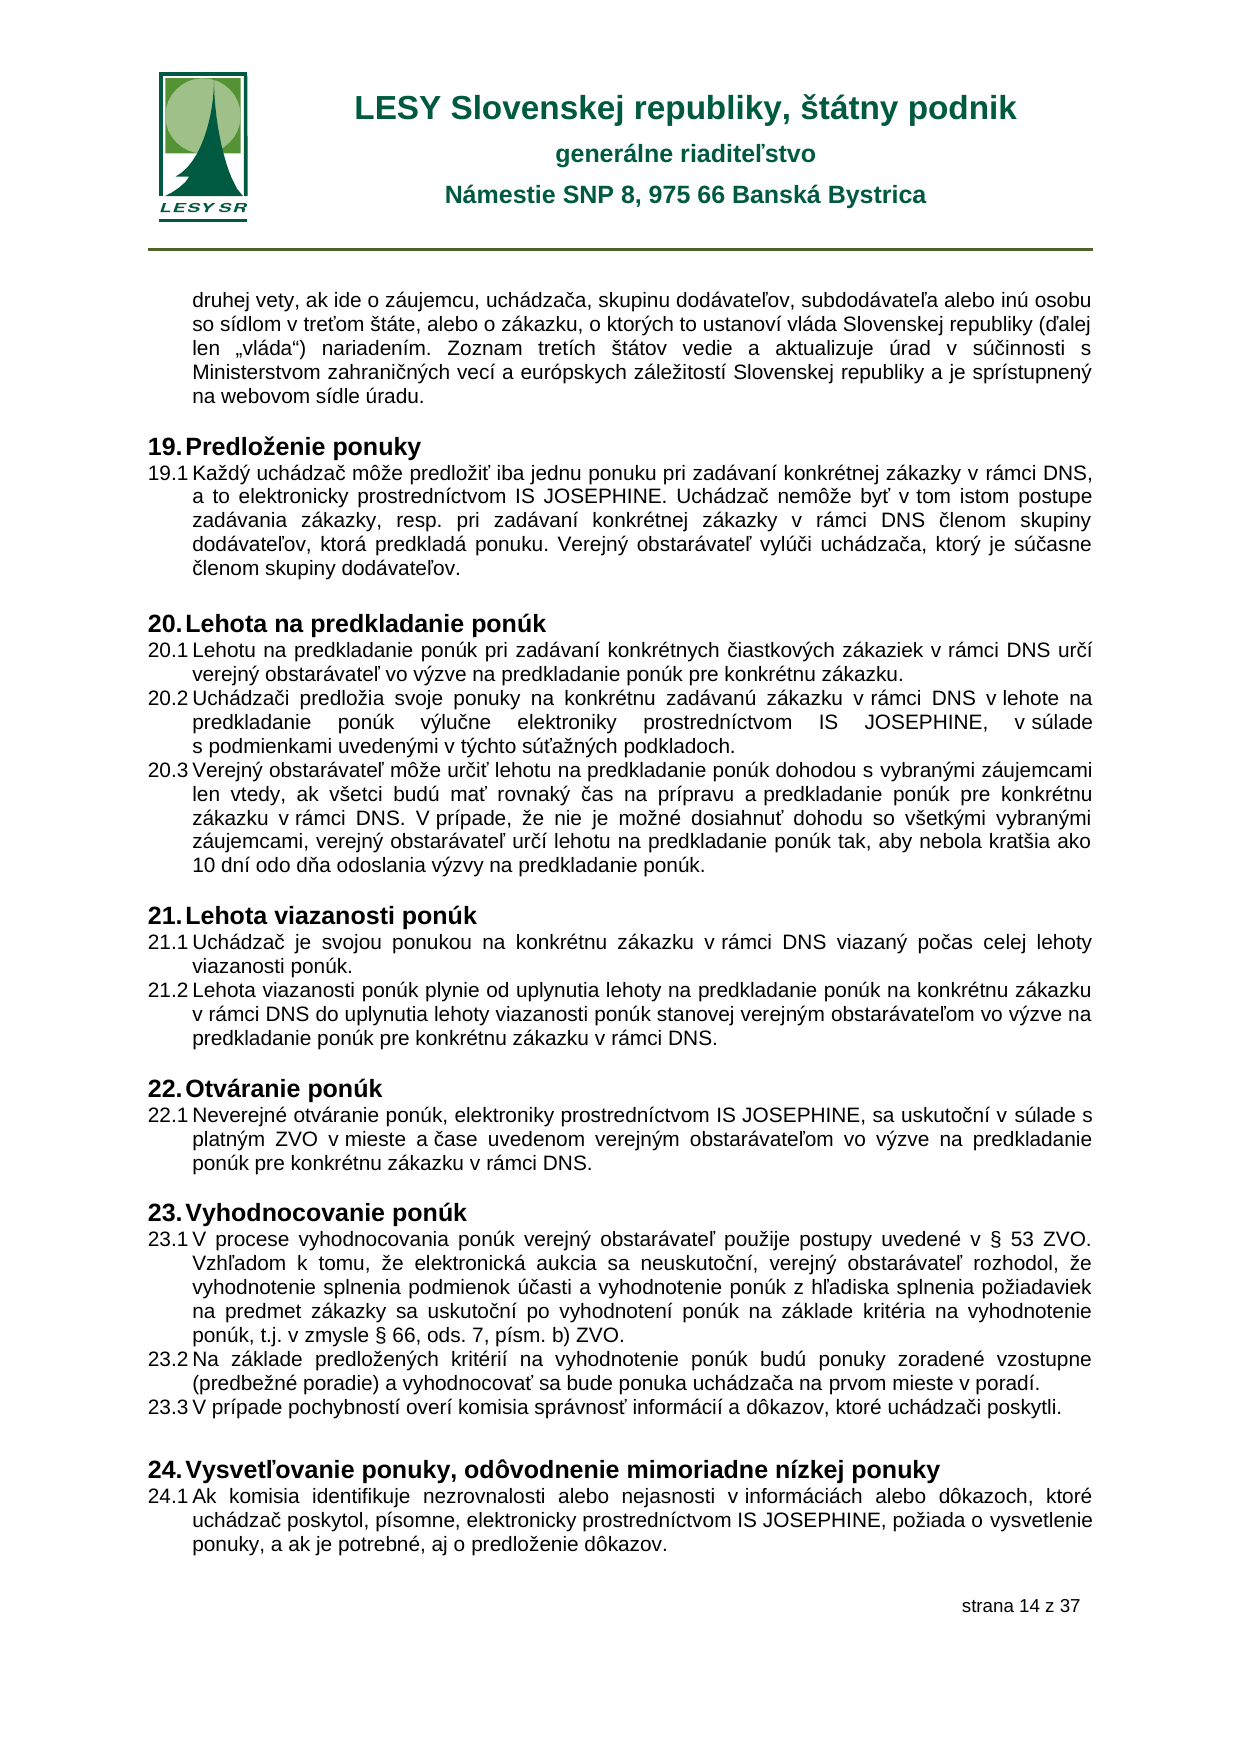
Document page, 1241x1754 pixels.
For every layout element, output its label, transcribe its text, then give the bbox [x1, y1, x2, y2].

list Uchádzači predložia svoje ponuky na konkrétnu zadávanú zákazku v rámci DNS v lehote na predkladanie ponúk výlučne elektroniky prostredníctvom IS JOSEPHINE, v súlade s podmienkami uvedenými v týchto súťažných podkladoch. [148, 686, 1093, 757]
list V procese vyhodnocovania ponúk verejný obstarávateľ použije postupy uvedené v § 53 ZVO. Vzhľadom k tomu, že elektronická aukcia sa neuskutoční, verejný obstarávateľ rozhodol, že vyhodnotenie splnenia podmienok účasti a vyhodnotenie ponúk z hľadiska splnenia požiadaviek na predmet zákazky sa uskutoční po vyhodnotení ponúk na základe kritéria na vyhodnotenie ponúk, t.j. v zmysle § 66, ods. 7, písm. b) ZVO. [148, 1227, 1093, 1347]
list V prípade pochybností overí komisia správnosť informácií a dôkazov, ktoré uchádzači poskytli. [148, 1395, 1093, 1419]
list Každý uchádzač môže predložiť iba jednu ponuku pri zadávaní konkrétnej zákazky v rámci DNS, a to elektronicky prostredníctvom IS JOSEPHINE. Uchádzač nemôže byť v tom istom postupe zadávania zákazky, resp. pri zadávaní konkrétnej zákazky v rámci DNS členom skupiny dodávateľov, ktorá predkladá ponuku. Verejný obstarávateľ vylúči uchádzača, ktorý je súčasne členom skupiny dodávateľov. [148, 460, 1093, 580]
subtitle Predloženie ponuky [148, 432, 1093, 460]
subtitle Lehota viazanosti ponúk [148, 901, 1093, 930]
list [148, 288, 1093, 408]
list Na základe predložených kritérií na vyhodnotenie ponúk budú ponuky zoradené vzostupne (predbežné poradie) a vyhodnocovať sa bude ponuka uchádzača na prvom mieste v poradí. [148, 1347, 1093, 1395]
subtitle Lehota na predkladanie ponúk [148, 609, 1093, 638]
subtitle Otváranie ponúk [148, 1074, 1093, 1102]
list Lehota viazanosti ponúk plynie od uplynutia lehoty na predkladanie ponúk na konkrétnu zákazku v rámci DNS do uplynutia lehoty viazanosti ponúk stanovej verejným obstarávateľom vo výzve na predkladanie ponúk pre konkrétnu zákazku v rámci DNS. [148, 978, 1093, 1050]
list Lehotu na predkladanie ponúk pri zadávaní konkrétnych čiastkových zákaziek v rámci DNS určí verejný obstarávateľ vo výzve na predkladanie ponúk pre konkrétnu zákazku. [148, 638, 1093, 686]
list Neverejné otváranie ponúk, elektroniky prostredníctvom IS JOSEPHINE, sa uskutoční v súlade s platným ZVO v mieste a čase uvedenom verejným obstarávateľom vo výzve na predkladanie ponúk pre konkrétnu zákazku v rámci DNS. [148, 1102, 1093, 1174]
subtitle Vyhodnocovanie ponúk [148, 1198, 1093, 1227]
list Uchádzač je svojou ponukou na konkrétnu zákazku v rámci DNS viazaný počas celej lehoty viazanosti ponúk. [148, 930, 1093, 978]
list Verejný obstarávateľ môže určiť lehotu na predkladanie ponúk dohodou s vybranými záujemcami len vtedy, ak všetci budú mať rovnaký čas na prípravu a predkladanie ponúk pre konkrétnu zákazku v rámci DNS. V prípade, že nie je možné dosiahnuť dohodu so všetkými vybranými záujemcami, verejný obstarávateľ určí lehotu na predkladanie ponúk tak, aby nebola kratšia ako 10 dní odo dňa odoslania výzvy na predkladanie ponúk. [148, 757, 1093, 877]
subtitle Vysvetľovanie ponuky, odôvodnenie mimoriadne nízkej ponuky [148, 1455, 1093, 1484]
list Ak komisia identifikuje nezrovnalosti alebo nejasnosti v informáciách alebo dôkazoch, ktoré uchádzač poskytol, písomne, elektronicky prostredníctvom IS JOSEPHINE, požiada o vysvetlenie ponuky, a ak je potrebné, aj o predloženie dôkazov. [148, 1484, 1093, 1556]
